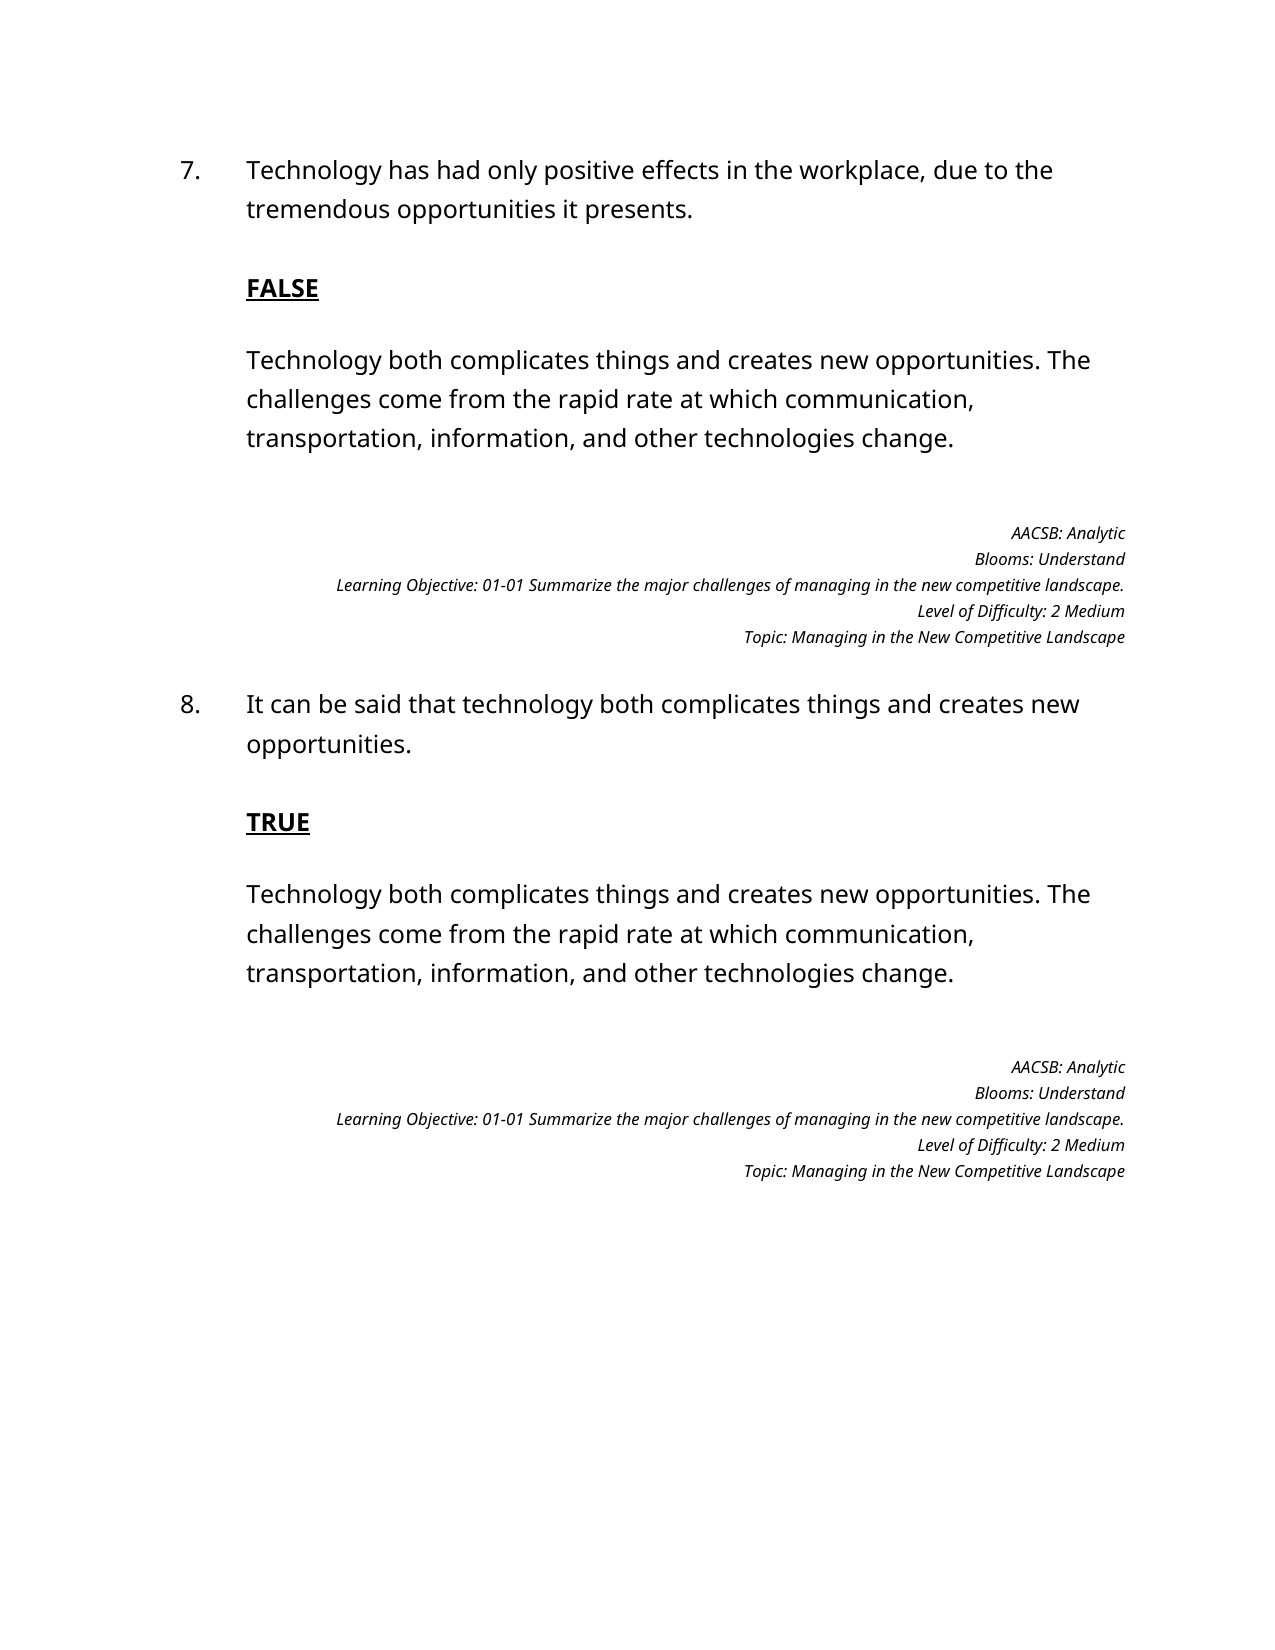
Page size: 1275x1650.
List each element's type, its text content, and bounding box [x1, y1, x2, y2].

table_header AACSB: Analytic Blooms: Understand Learning Objective: 01-01 Summarize the major challenges of managing in the new competitive landscape. Level of Difficulty: 2 Medium Topic: Managing in the New Competitive Landscape [180, 521, 1125, 684]
table_header Technology has had only positive effects in the workplace, due to the tremendous opportunities it presents. FALSE Technology both complicates things and creates new opportunities. The challenges come from the rapid rate at which communication, transportation, information, and other technologies change. [246, 153, 1125, 492]
table_header AACSB: Analytic Blooms: Understand Learning Objective: 01-01 Summarize the major challenges of managing in the new competitive landscape. Level of Difficulty: 2 Medium Topic: Managing in the New Competitive Landscape [180, 1056, 1125, 1219]
table_header It can be said that technology both complicates things and creates new opportunities. TRUE Technology both complicates things and creates new opportunities. The challenges come from the rapid rate at which communication, transportation, information, and other technologies change. [246, 687, 1125, 1027]
table_header 7. [180, 153, 246, 492]
table_header 8. [180, 687, 246, 1027]
